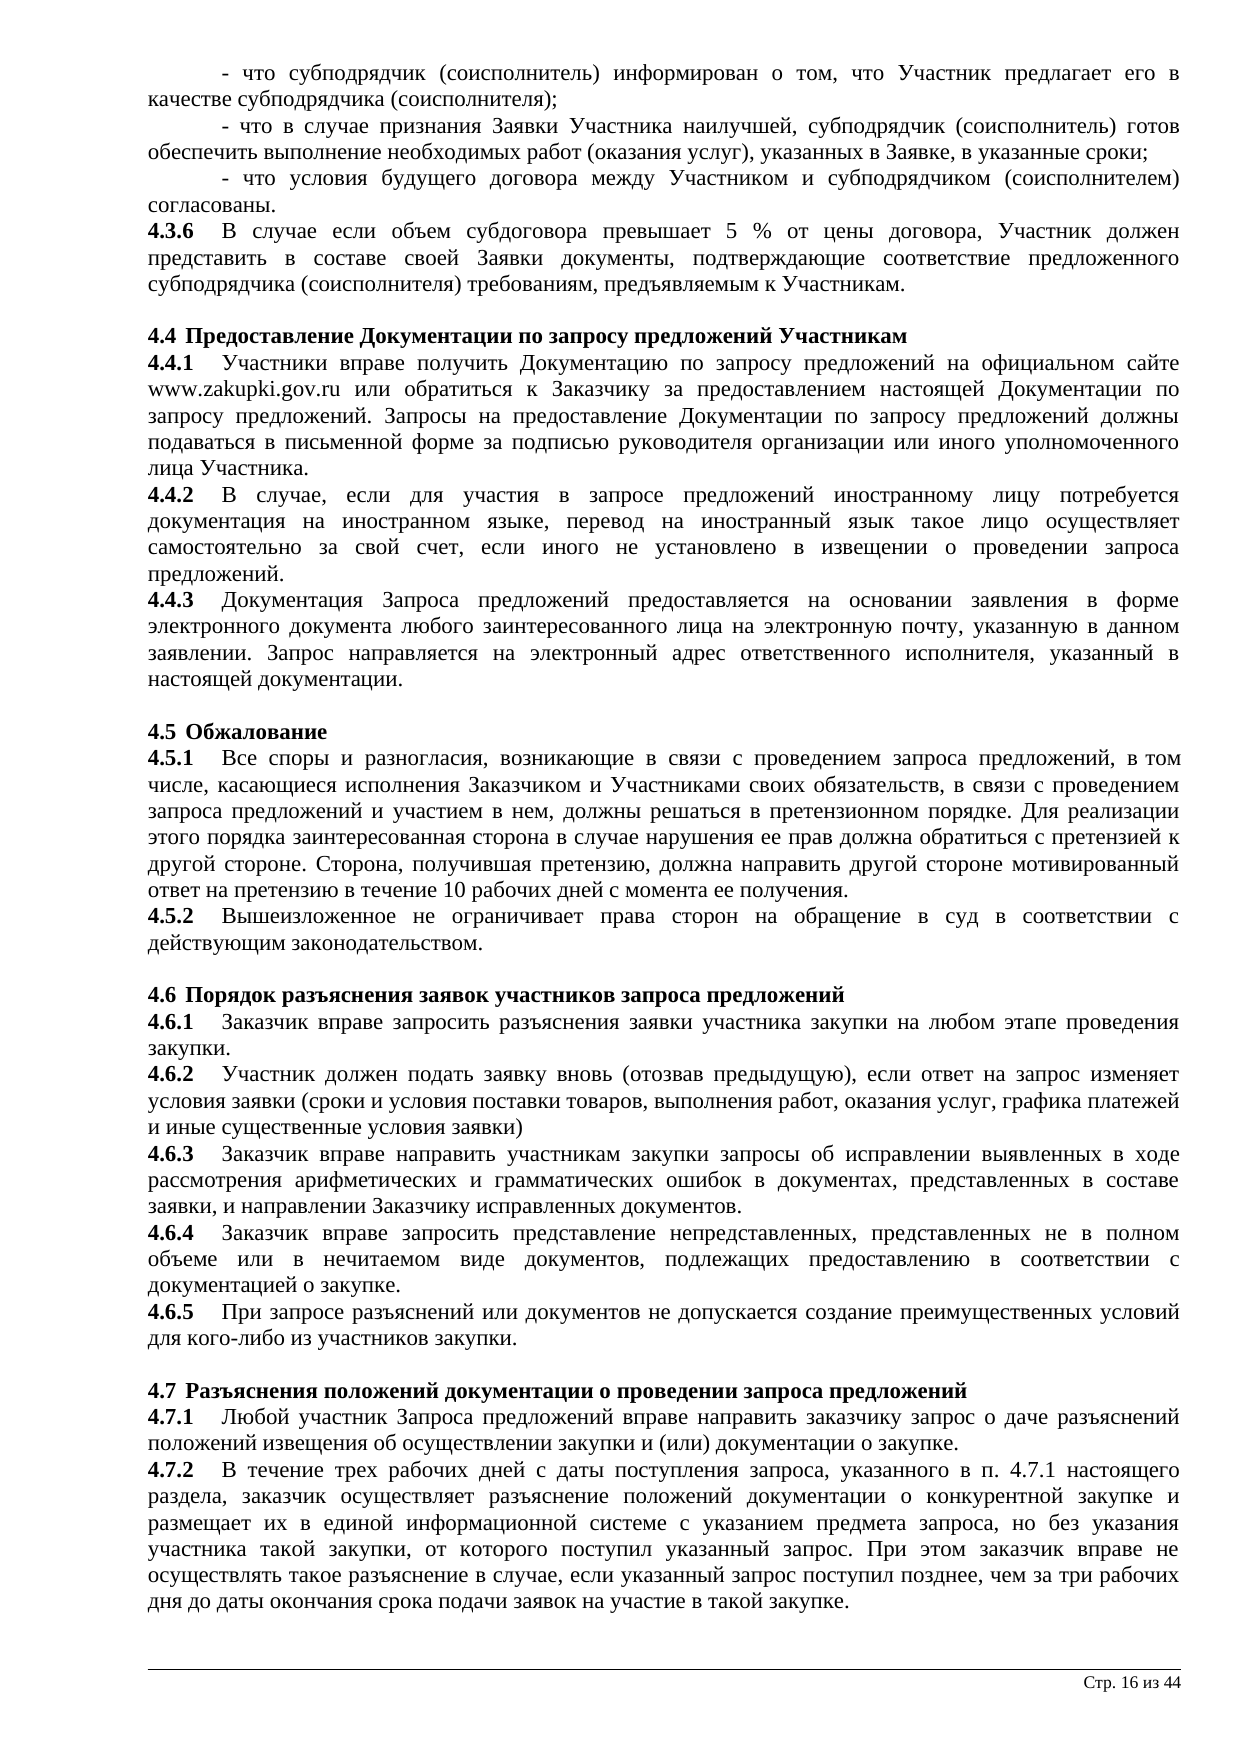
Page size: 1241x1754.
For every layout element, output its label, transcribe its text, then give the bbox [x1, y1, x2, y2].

list В случае если объем субдоговора превышает 5 % от цены договора, Участник должен представить в составе своей Заявки документы, подтверждающие соответствие предложенного субподрядчика (соисполнителя) требованиям, предъявляемым к Участникам. [148, 217, 1181, 296]
text - что условия будущего договора между Участником и субподрядчиком (соисполнителем) согласованы. [148, 164, 1181, 217]
list Документация Запроса предложений предоставляется на основании заявления в форме электронного документа любого заинтересованного лица на электронную почту, указанную в данном заявлении. Запрос направляется на электронный адрес ответственного исполнителя, указанный в настоящей документации. [148, 586, 1181, 692]
list Предоставление Документации по запросу предложений Участникам [148, 323, 1181, 349]
list Участник должен подать заявку вновь (отозвав предыдущую), если ответ на запрос изменяет условия заявки (сроки и условия поставки товаров, выполнения работ, оказания услуг, графика платежей и иные существенные условия заявки) [148, 1061, 1181, 1139]
list Разъяснения положений документации о проведении запроса предложений [148, 1377, 1181, 1403]
list Вышеизложенное не ограничивает права сторон на обращение в суд в соответствии с действующим законодательством. [148, 902, 1181, 955]
list Порядок разъяснения заявок участников запроса предложений [148, 981, 1181, 1008]
list Все споры и разногласия, возникающие в связи с проведением запроса предложений, в том числе, касающиеся исполнения Заказчиком и Участниками своих обязательств, в связи с проведением запроса предложений и участием в нем, должны решаться в претензионном порядке. Для реализации этого порядка заинтересованная сторона в случае нарушения ее прав должна обратиться с претензией к другой стороне. Сторона, получившая претензию, должна направить другой стороне мотивированный ответ на претензию в течение 10 рабочих дней с момента ее получения. [148, 744, 1181, 902]
list Участники вправе получить Документацию по запросу предложений на официальном сайте www.zakupki.gov.ru или обратиться к Заказчику за предоставлением настоящей Документации по запросу предложений. Запросы на предоставление Документации по запросу предложений должны подаваться в письменной форме за подписью руководителя организации или иного уполномоченного лица Участника. [148, 349, 1181, 481]
list В случае, если для участия в запросе предложений иностранному лицу потребуется документация на иностранном языке, перевод на иностранный язык такое лицо осуществляет самостоятельно за свой счет, если иного не установлено в извещении о проведении запроса предложений. [148, 481, 1181, 586]
list Заказчик вправе направить участникам закупки запросы об исправлении выявленных в ходе рассмотрения арифметических и грамматических ошибок в документах, представленных в составе заявки, и направлении Заказчику исправленных документов. [148, 1139, 1181, 1219]
text - что субподрядчик (соисполнитель) информирован о том, что Участник предлагает его в качестве субподрядчика (соисполнителя); [148, 59, 1181, 112]
text - что в случае признания Заявки Участника наилучшей, субподрядчик (соисполнитель) готов обеспечить выполнение необходимых работ (оказания услуг), указанных в Заявке, в указанные сроки; [148, 112, 1181, 164]
list Заказчик вправе запросить разъяснения заявки участника закупки на любом этапе проведения закупки. [148, 1008, 1181, 1061]
list При запросе разъяснений или документов не допускается создание преимущественных условий для кого-либо из участников закупки. [148, 1298, 1181, 1350]
list Обжалование [148, 718, 1181, 744]
list Заказчик вправе запросить представление непредставленных, представленных не в полном объеме или в нечитаемом виде документов, подлежащих предоставлению в соответствии с документацией о закупке. [148, 1219, 1181, 1298]
list В течение трех рабочих дней с даты поступления запроса, указанного в п. 4.7.1 настоящего раздела, заказчик осуществляет разъяснение положений документации о конкурентной закупке и размещает их в единой информационной системе с указанием предмета запроса, но без указания участника такой закупки, от которого поступил указанный запрос. При этом заказчик вправе не осуществлять такое разъяснение в случае, если указанный запрос поступил позднее, чем за три рабочих дня до даты окончания срока подачи заявок на участие в такой закупке. [148, 1456, 1181, 1614]
list Любой участник Запроса предложений вправе направить заказчику запрос о даче разъяснений положений извещения об осуществлении закупки и (или) документации о закупке. [148, 1403, 1181, 1456]
